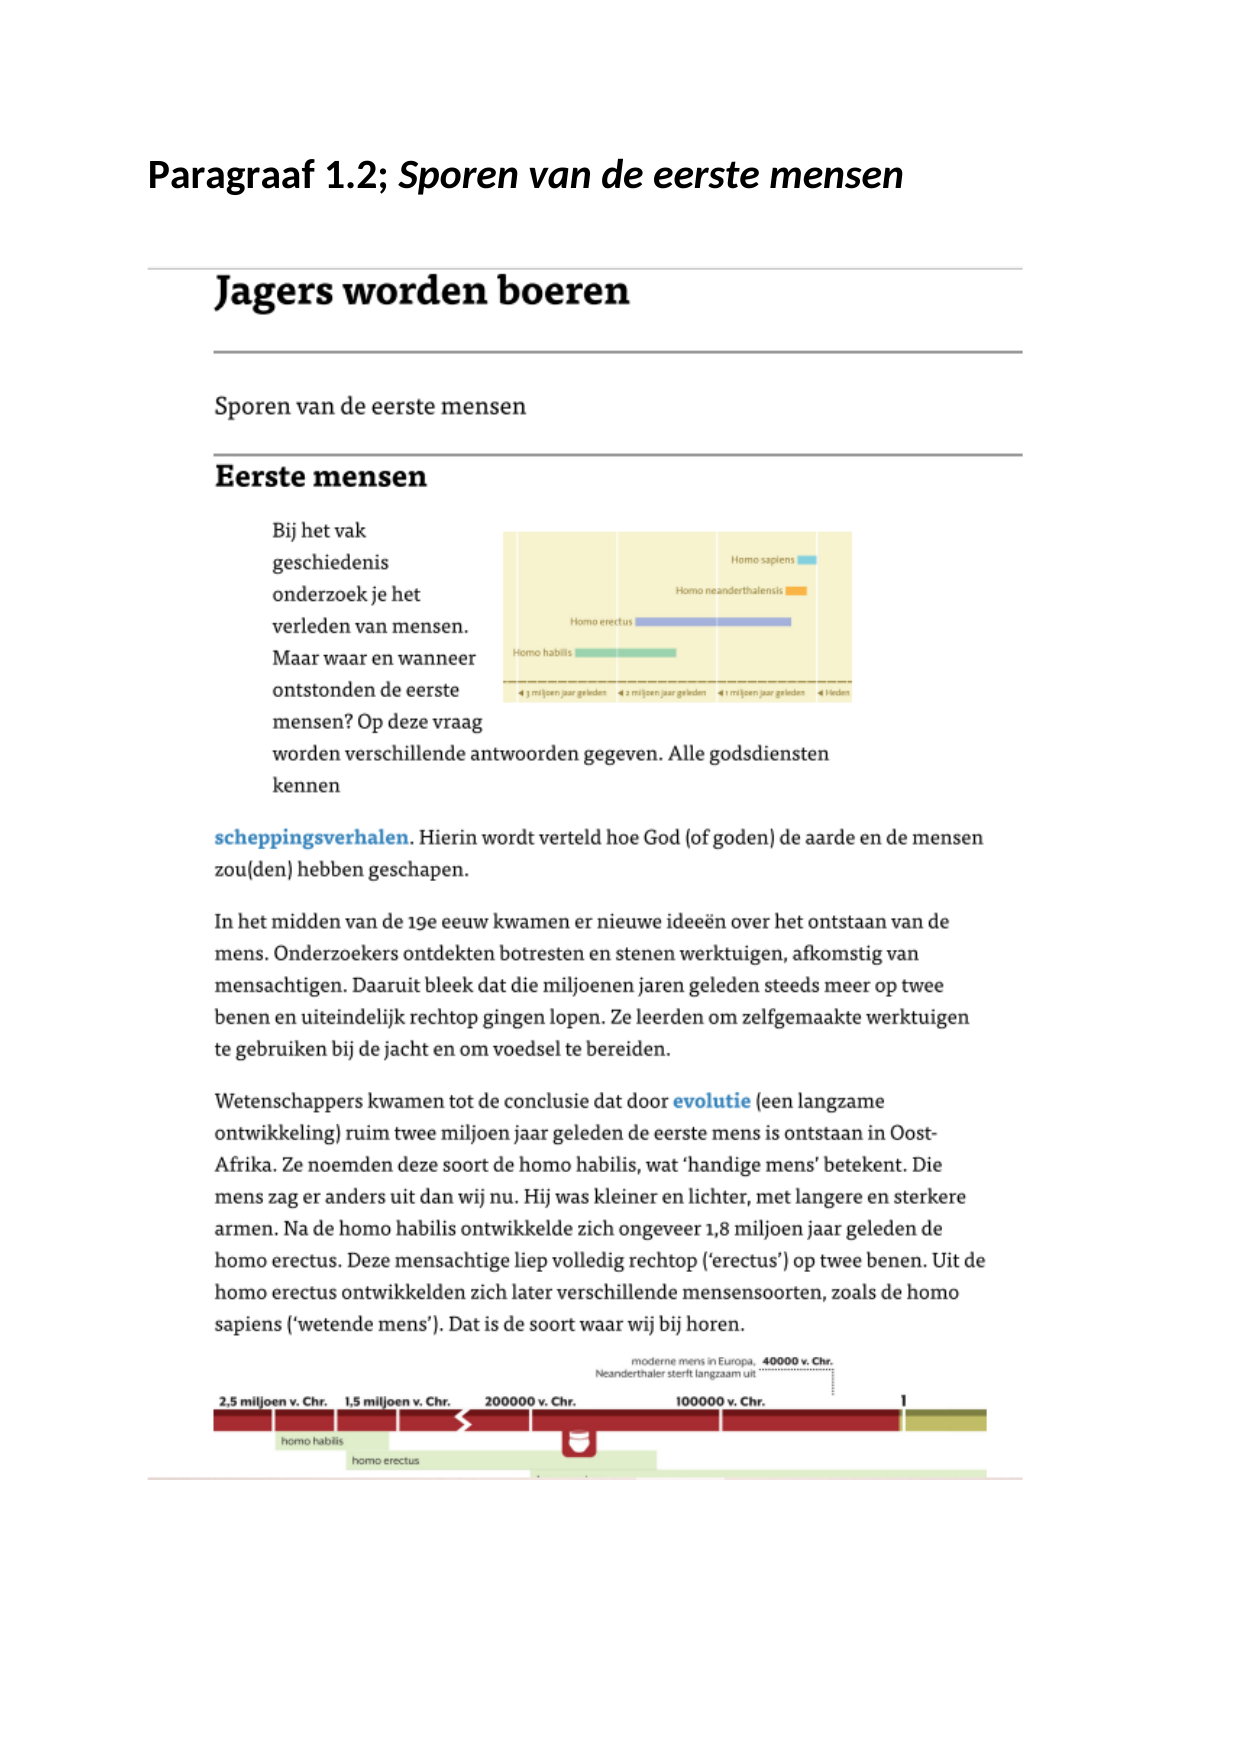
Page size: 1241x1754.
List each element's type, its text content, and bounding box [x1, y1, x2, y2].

text Paragraaf 1.2; Sporen van de eerste mensen [148, 148, 1093, 198]
picture [147, 266, 1023, 1480]
